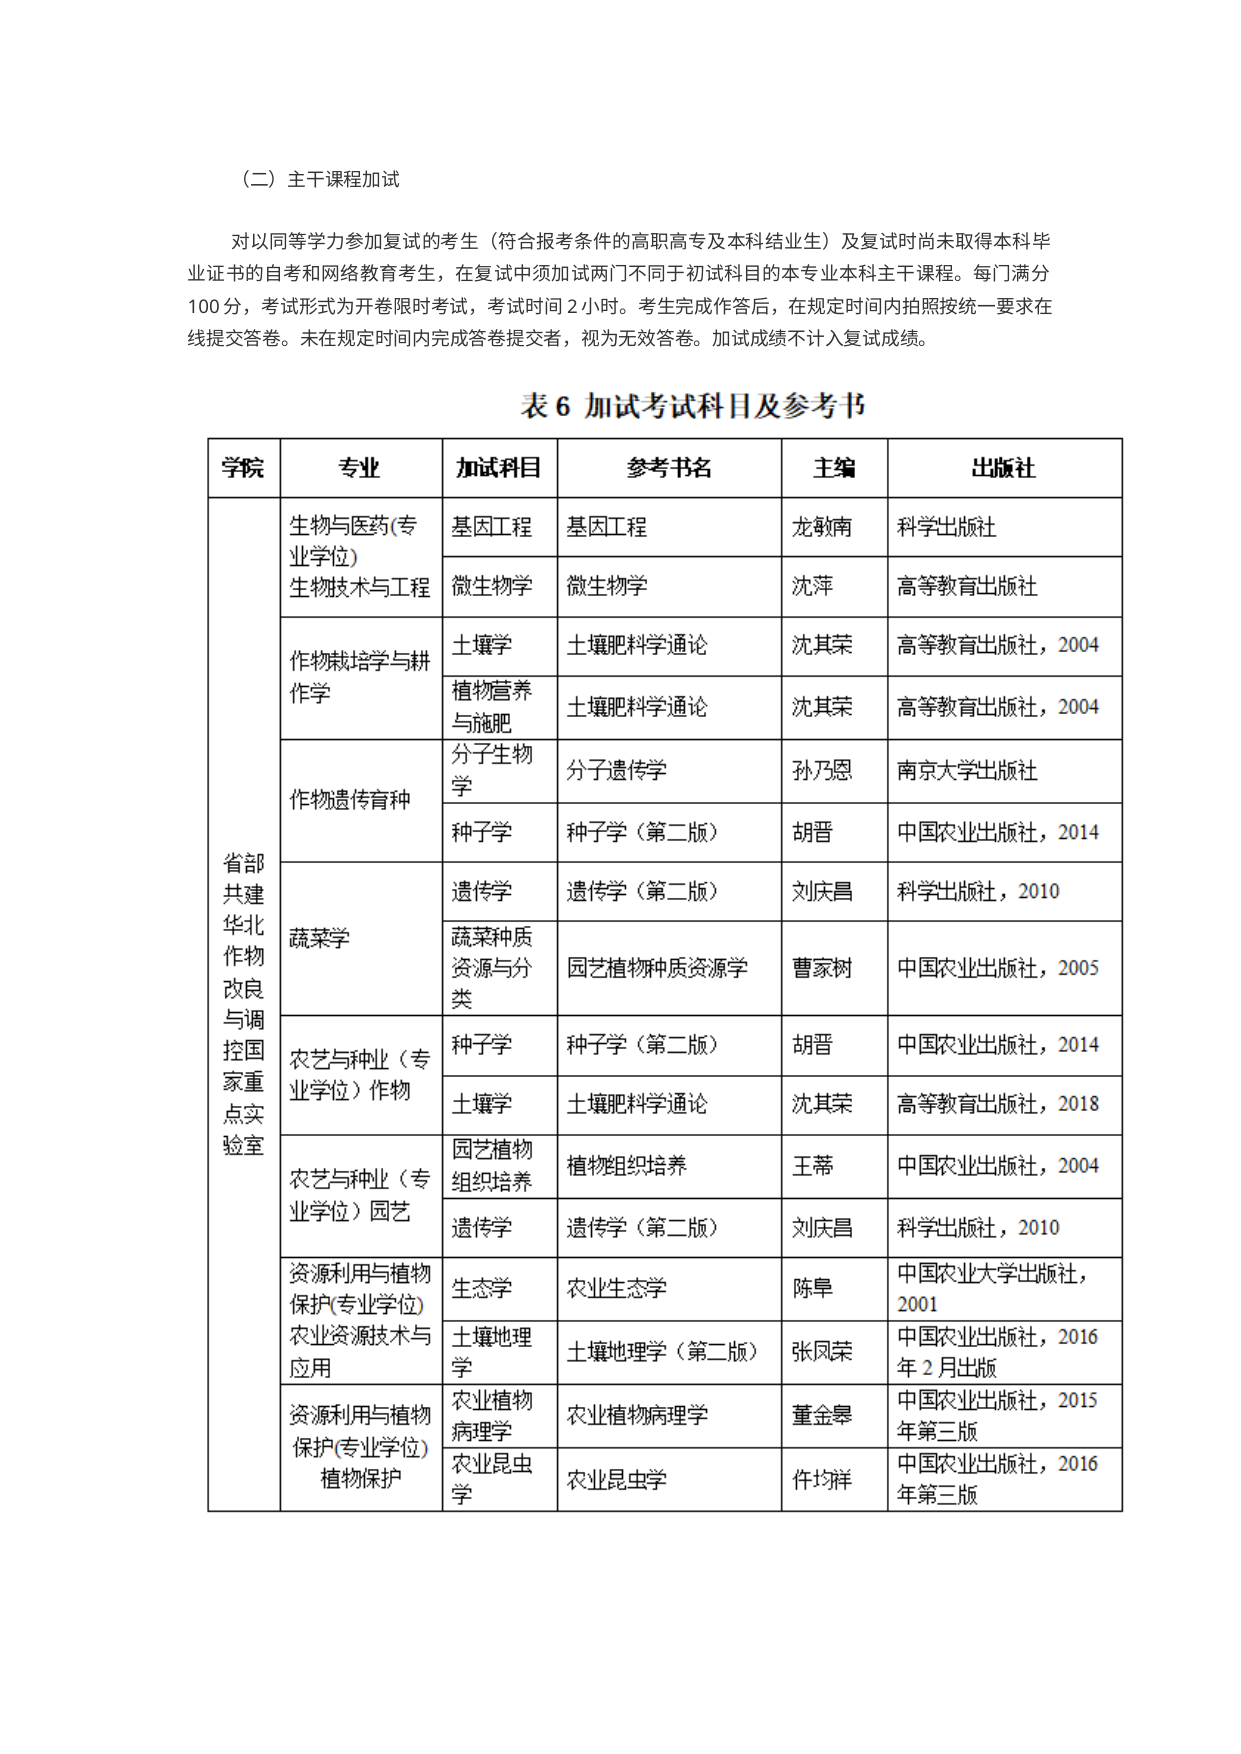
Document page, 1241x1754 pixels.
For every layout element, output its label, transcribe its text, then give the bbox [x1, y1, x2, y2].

picture [187, 382, 1141, 1527]
text （二）主干课程加试 [187, 162, 1053, 194]
text 对以同等学力参加复试的考生（符合报考条件的高职高专及本科结业生）及复试时尚未取得本科毕业证书的自考和网络教育考生，在复试中须加试两门不同于初试科目的本专业本科主干课程。每门满分100分，考试形式为开卷限时考试，考试时间2小时。考生完成作答后，在规定时间内拍照按统一要求在线提交答卷。未在规定时间内完成答卷提交者，视为无效答卷。加试成绩不计入复试成绩。 [187, 224, 1053, 354]
